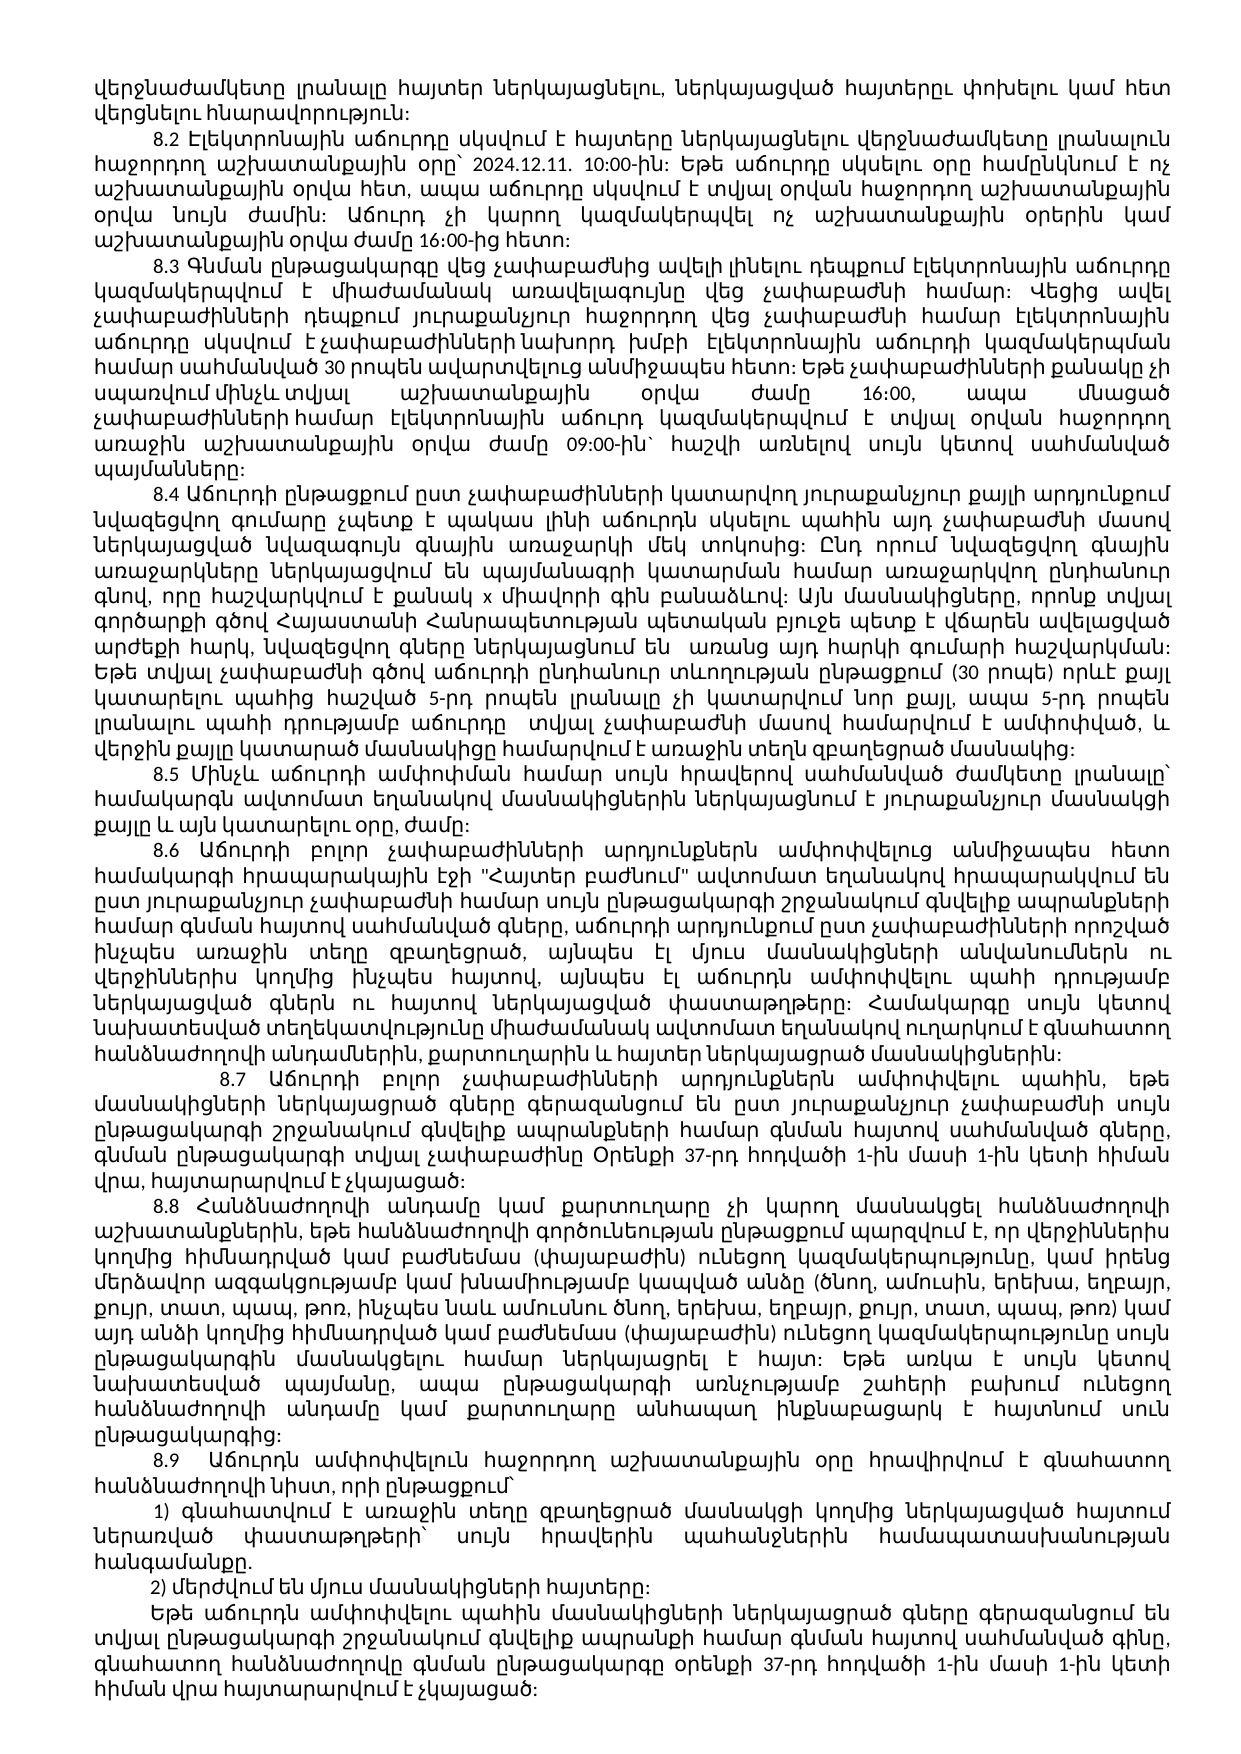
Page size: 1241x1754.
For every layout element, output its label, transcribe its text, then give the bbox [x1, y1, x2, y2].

text 1) գնահատվում է առաջին տեղը զբաղեցրած մասնակցի կողմից ներկայացված հայտում ներառված փաստաթղթերի՝ սույն հրավերին պահանջներին համապատասխանության հանգամանքը. [94, 1498, 1171, 1574]
text 8.3 Գնման ընթացակարգը վեց չափաբաժնից ավելի լինելու դեպքում էլեկտրոնային աճուրդը կազմակերպվում է միաժամանակ առավելագույնը վեց չափաբաժնի համար: Վեցից ավել չափաբաժինների դեպքում յուրաքանչյուր հաջորդող վեց չափաբաժնի համար էլեկտրոնային աճուրդը սկսվում է չափաբաժինների նախորդ խմբի էլեկտրոնային աճուրդի կազմակերպման համար սահմանված 30 րոպեն ավարտվելուց անմիջապես հետո: Եթե չափաբաժինների քանակը չի սպառվում մինչև տվյալ աշխատանքային օրվա ժամը 16։00, ապա մնացած չափաբաժինների համար էլեկտրոնային աճուրդ կազմակերպվում է տվյալ օրվան հաջորդող առաջին աշխատանքային օրվա ժամը 09:00-ին` հաշվի առնելով սույն կետով սահմանված պայմանները: [94, 253, 1171, 482]
text 8.2 Էլեկտրոնային աճուրդը սկսվում է հայտերը ներկայացնելու վերջնաժամկետը լրանալուն հաջորդող աշխատանքային օրը՝ 2024.12.11. 10:00 -ին: Եթե աճուրդը սկսելու օրը համընկնում է ոչ աշխատանքային օրվա հետ, ապա աճուրդը սկսվում է տվյալ օրվան հաջորդող աշխատանքային օրվա նույն ժամին: Աճուրդ չի կարող կազմակերպվել ոչ աշխատանքային օրերին կամ աշխատանքային օրվա ժամը 16։00-ից հետո: [94, 126, 1171, 253]
text 8.8 Հանձնաժողովի անդամը կամ քարտուղարը չի կարող մասնակցել հանձնաժողովի աշխատանքներին, եթե հանձնաժողովի գործունեության ընթացքում պարզվում է, որ վերջիններիս կողմից հիմնադրված կամ բաժնեմաս (փայաբաժին) ունեցող կազմակերպությունը, կամ իրենց մերձավոր ազգակցությամբ կամ խնամիությամբ կապված անձը (ծնող, ամուսին, երեխա, եղբայր, քույր, տատ, պապ, թոռ, ինչպես նաև ամուսնու ծնող, երեխա, եղբայր, քույր, տատ, պապ, թոռ) կամ այդ անձի կողմից հիմնադրված կամ բաժնեմաս (փայաբաժին) ունեցող կազմակերպությունը սույն ընթացակարգին մասնակցելու համար ներկայացրել է հայտ: Եթե առկա է սույն կետով նախատեսված պայմանը, ապա ընթացակարգի առնչությամբ շահերի բախում ունեցող հանձնաժողովի անդամը կամ քարտուղարը անհապաղ ինքնաբացարկ է հայտնում սուն ընթացակարգից: [94, 1193, 1171, 1447]
text 8.4 Աճուրդի ընթացքում ըստ չափաբաժինների կատարվող յուրաքանչյուր քայլի արդյունքում նվազեցվող գումարը չպետք է պակաս լինի աճուրդն սկսելու պահին այդ չափաբաժնի մասով ներկայացված նվազագույն գնային առաջարկի մեկ տոկոսից: Ընդ որում նվազեցվող գնային առաջարկները ներկայացվում են պայմանագրի կատարման համար առաջարկվող ընդհանուր գնով, որը հաշվարկվում է քանակ x միավորի գին բանաձևով: Այն մասնակիցները, որոնք տվյալ գործարքի գծով Հայաստանի Հանրապետության պետական բյուջե պետք է վճարեն ավելացված արժեքի հարկ, նվազեցվող գները ներկայացնում են առանց այդ հարկի գումարի հաշվարկման: Եթե տվյալ չափաբաժնի գծով աճուրդի ընդհանուր տևողության ընթացքում (30 րոպե) որևէ քայլ կատարելու պահից հաշված 5-րդ րոպեն լրանալը չի կատարվում նոր քայլ, ապա 5-րդ րոպեն լրանալու պահի դրությամբ աճուրդը տվյալ չափաբաժնի մասով համարվում է ամփոփված, և վերջին քայլը կատարած մասնակիցը համարվում է առաջին տեղն զբաղեցրած մասնակից: [94, 482, 1171, 761]
text 8.9 Աճուրդն ամփոփվելուն հաջորդող աշխատանքային օրը հրավիրվում է գնահատող հանձնաժողովի նիստ, որի ընթացքում՝ [94, 1447, 1171, 1498]
text 8.7 Աճուրդի բոլոր չափաբաժինների արդյունքներն ամփոփվելու պահին, եթե մասնակիցների ներկայացրած գները գերազանցում են ըստ յուրաքանչյուր չափաբաժնի սույն ընթացակարգի շրջանակում գնվելիք ապրանքների համար գնման հայտով սահմանված գները, գնման ընթացակարգի տվյալ չափաբաժինը Օրենքի 37-րդ հոդվածի 1-ին մասի 1-ին կետի հիման վրա, հայտարարվում է չկայացած: [94, 1066, 1171, 1193]
text 8.5 Մինչև աճուրդի ամփոփման համար սույն հրավերով սահմանված ժամկետը լրանալը՝ համակարգն ավտոմատ եղանակով մասնակիցներին ներկայացնում է յուրաքանչյուր մասնակցի քայլը և այն կատարելու օրը, ժամը: [94, 761, 1171, 837]
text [94, 75, 1171, 126]
text 8.6 Աճուրդի բոլոր չափաբաժինների արդյունքներն ամփոփվելուց անմիջապես հետո համակարգի հրապարակային էջի "Հայտեր բաժնում" ավտոմատ եղանակով հրապարակվում են ըստ յուրաքանչյուր չափաբաժնի համար սույն ընթացակարգի շրջանակում գնվելիք ապրանքների համար գնման հայտով սահմանված գները, աճուրդի արդյունքում ըստ չափաբաժինների որոշված ինչպես առաջին տեղը զբաղեցրած, այնպես էլ մյուս մասնակիցների անվանումներն ու վերջիններիս կողմից ինչպես հայտով, այնպես էլ աճուրդն ամփոփվելու պահի դրությամբ ներկայացված գներն ու հայտով ներկայացված փաստաթղթերը: Համակարգը սույն կետով նախատեսված տեղեկատվությունը միաժամանակ ավտոմատ եղանակով ուղարկում է գնահատող հանձնաժողովի անդամներին, քարտուղարին և հայտեր ներկայացրած մասնակիցներին: [94, 837, 1171, 1066]
text Եթե աճուրդն ամփոփվելու պահին մասնակիցների ներկայացրած գները գերազանցում են տվյալ ընթացակարգի շրջանակում գնվելիք ապրանքի համար գնման հայտով սահմանված գինը, գնահատող հանձնաժողովը գնման ընթացակարգը օրենքի 37-րդ հոդվածի 1-ին մասի 1-ին կետի հիման վրա հայտարարվում է չկայացած: [94, 1600, 1171, 1702]
text 2) մերժվում են մյուս մասնակիցների հայտերը: [94, 1574, 1171, 1600]
